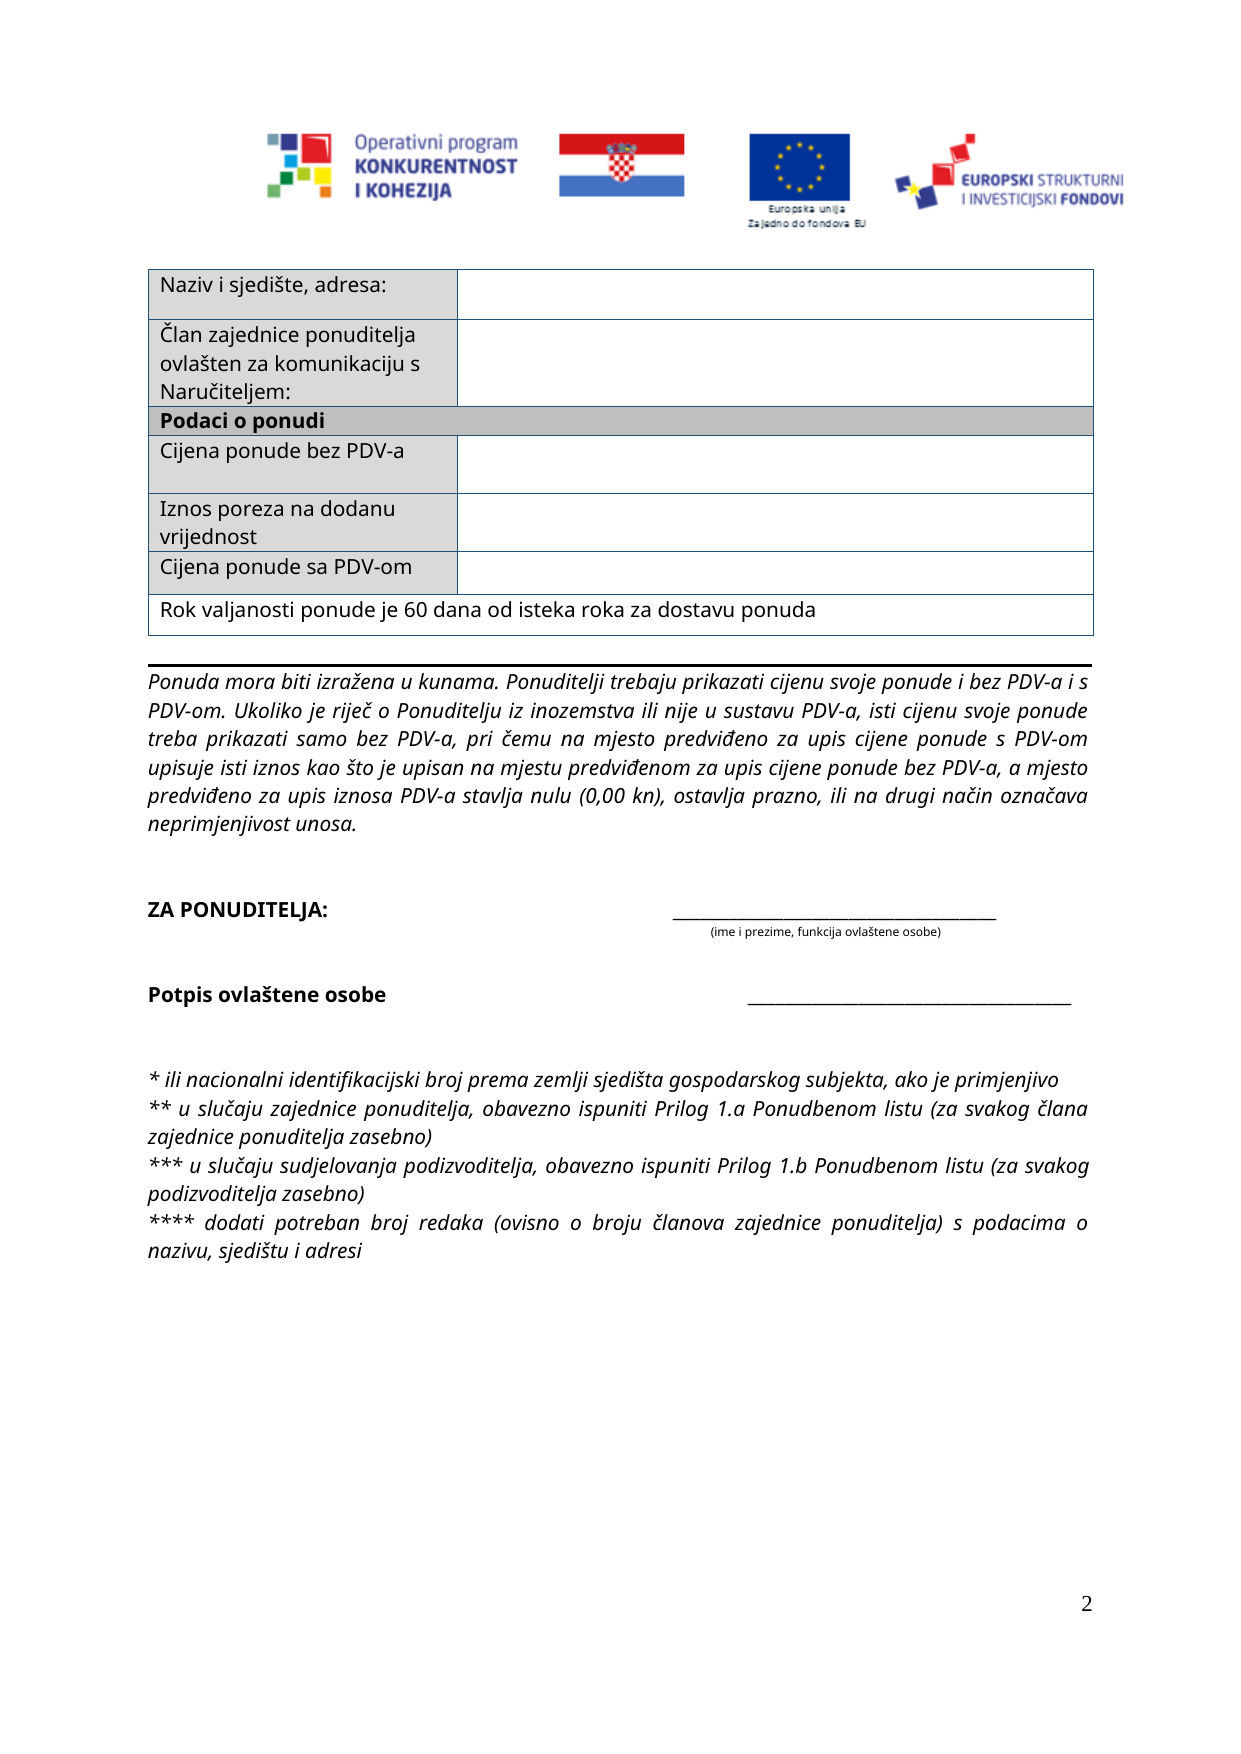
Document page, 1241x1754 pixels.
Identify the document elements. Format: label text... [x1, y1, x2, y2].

text * ili nacionalni identifikacijski broj prema zemlji sjedišta gospodarskog subjekta, ako je primjenjivo [148, 1065, 1092, 1094]
table_cell [458, 270, 1093, 319]
table_cell Rok valjanosti ponude je 60 dana od isteka roka za dostavu ponuda [149, 595, 1093, 635]
text *** u slučaju sudjelovanja podizvoditelja, obavezno ispuniti Prilog 1.b Ponudbenom listu (za svakog podizvoditelja zasebno) [148, 1151, 1092, 1208]
table_cell [458, 552, 1093, 594]
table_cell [149, 270, 457, 319]
table_cell Cijena ponude sa PDV-om [149, 552, 457, 594]
text ZA PONUDITELJA: ___________________________________ [148, 895, 1092, 923]
text **** dodati potreban broj redaka (ovisno o broju članova zajednice ponuditelja) s podacima o nazivu, sjedištu i adresi [148, 1208, 1092, 1264]
table_cell [458, 494, 1093, 551]
text (ime i prezime, funkcija ovlaštene osobe) [148, 923, 1092, 952]
table_cell Cijena ponude bez PDV-a [149, 436, 457, 493]
text ** u slučaju zajednice ponuditelja, obavezno ispuniti Prilog 1.a Ponudbenom listu (za svakog člana zajednice ponuditelja zasebno) [148, 1094, 1092, 1151]
table_cell [458, 436, 1093, 493]
table_cell Iznos poreza na dodanu vrijednost [149, 494, 457, 551]
table_cell Podaci o ponudi [149, 407, 1093, 435]
table_cell Član zajednice ponuditelja ovlašten za komunikaciju s Naručiteljem: [149, 320, 457, 406]
text Potpis ovlaštene osobe ___________________________________ [148, 980, 1092, 1008]
table_cell [458, 320, 1093, 406]
text Ponuda mora biti izražena u kunama. Ponuditelji trebaju prikazati cijenu svoje ponude i bez PDV-a i s PDV-om. Ukoliko je riječ o Ponuditelju iz inozemstva ili nije u sustavu PDV-a, isti cijenu svoje ponude treba prikazati samo bez PDV-a, pri čemu na mjesto predviđeno za upis cijene ponude s PDV-om upisuje isti iznos kao što je upisan na mjestu predviđenom za upis cijene ponude bez PDV-a, a mjesto predviđeno za upis iznosa PDV-a stavlja nulu (0,00 kn), ostavlja prazno, ili na drugi način označava neprimjenjivost unosa. [148, 667, 1092, 838]
